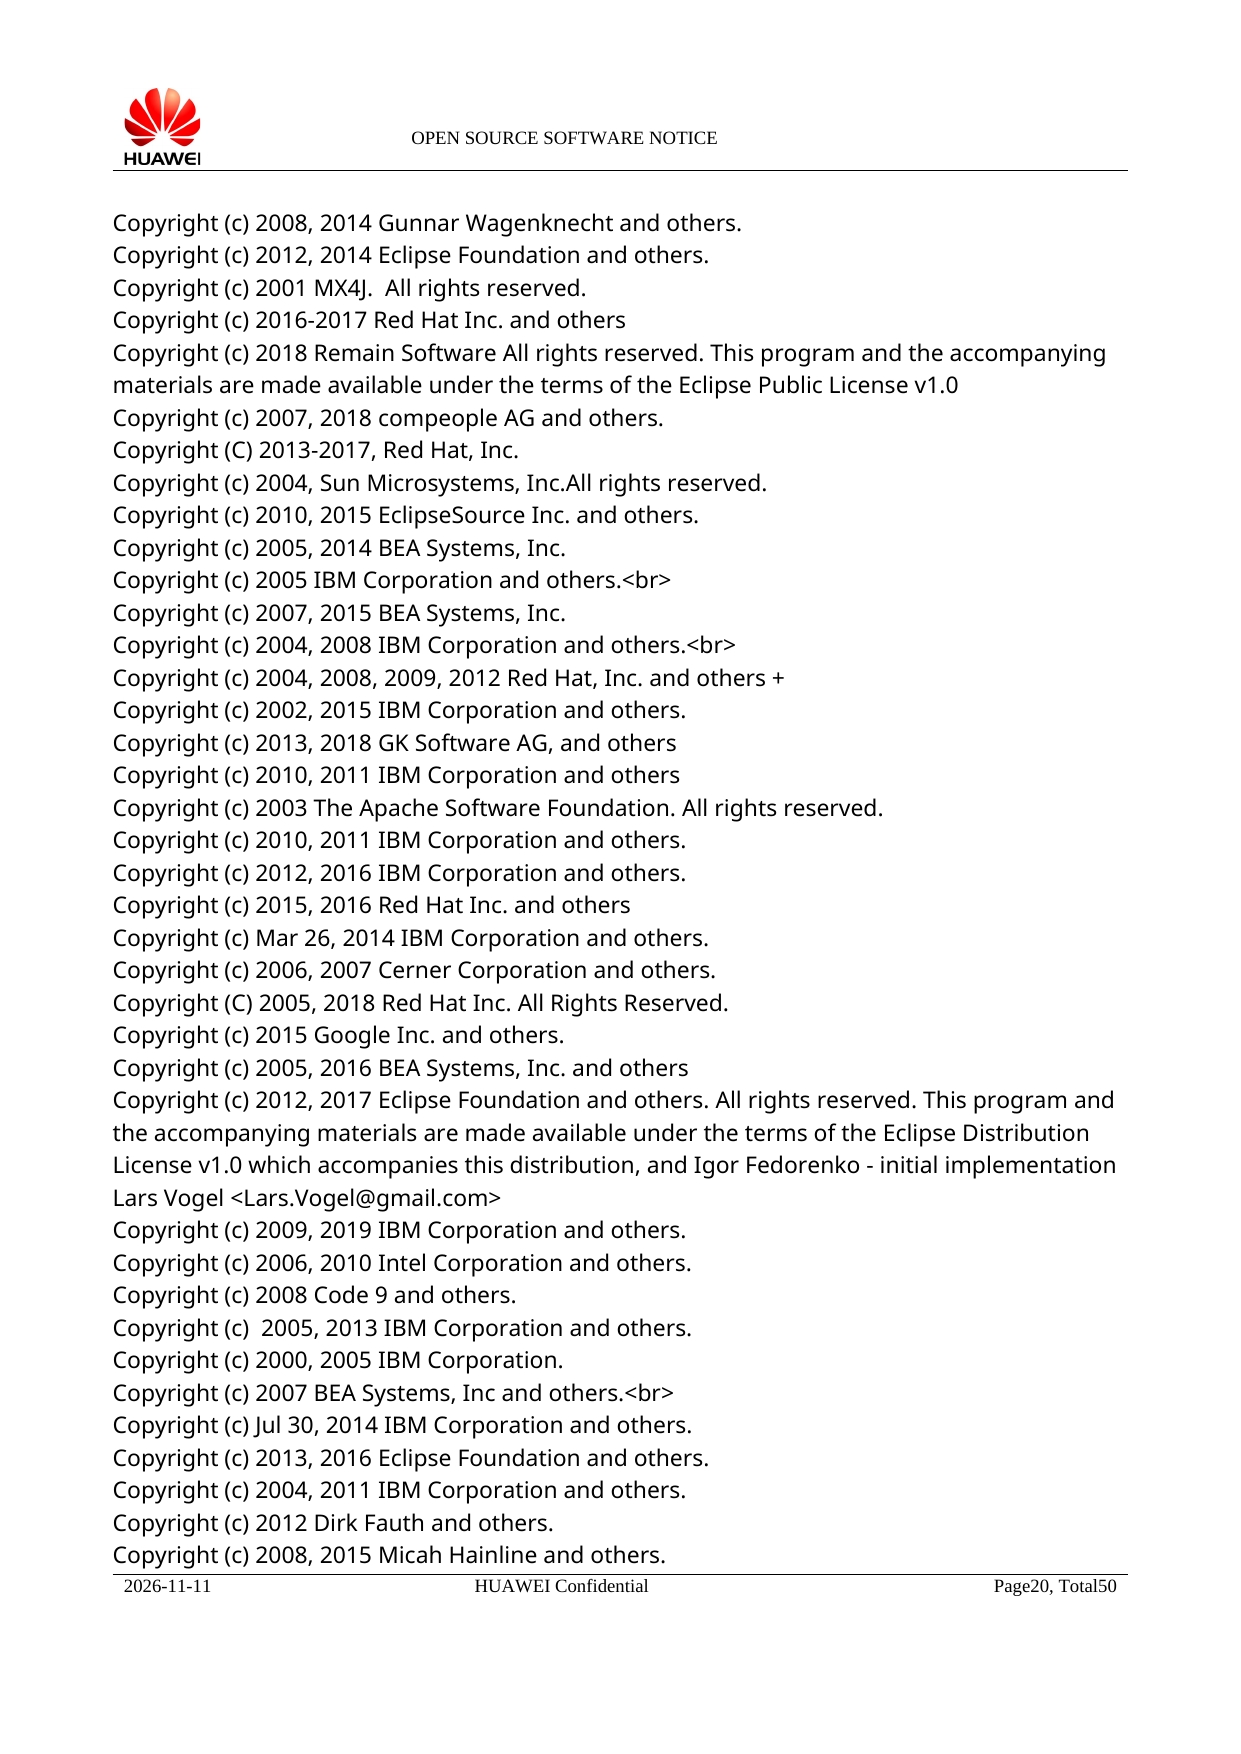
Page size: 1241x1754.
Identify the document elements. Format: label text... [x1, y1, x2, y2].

picture [124, 88, 201, 165]
